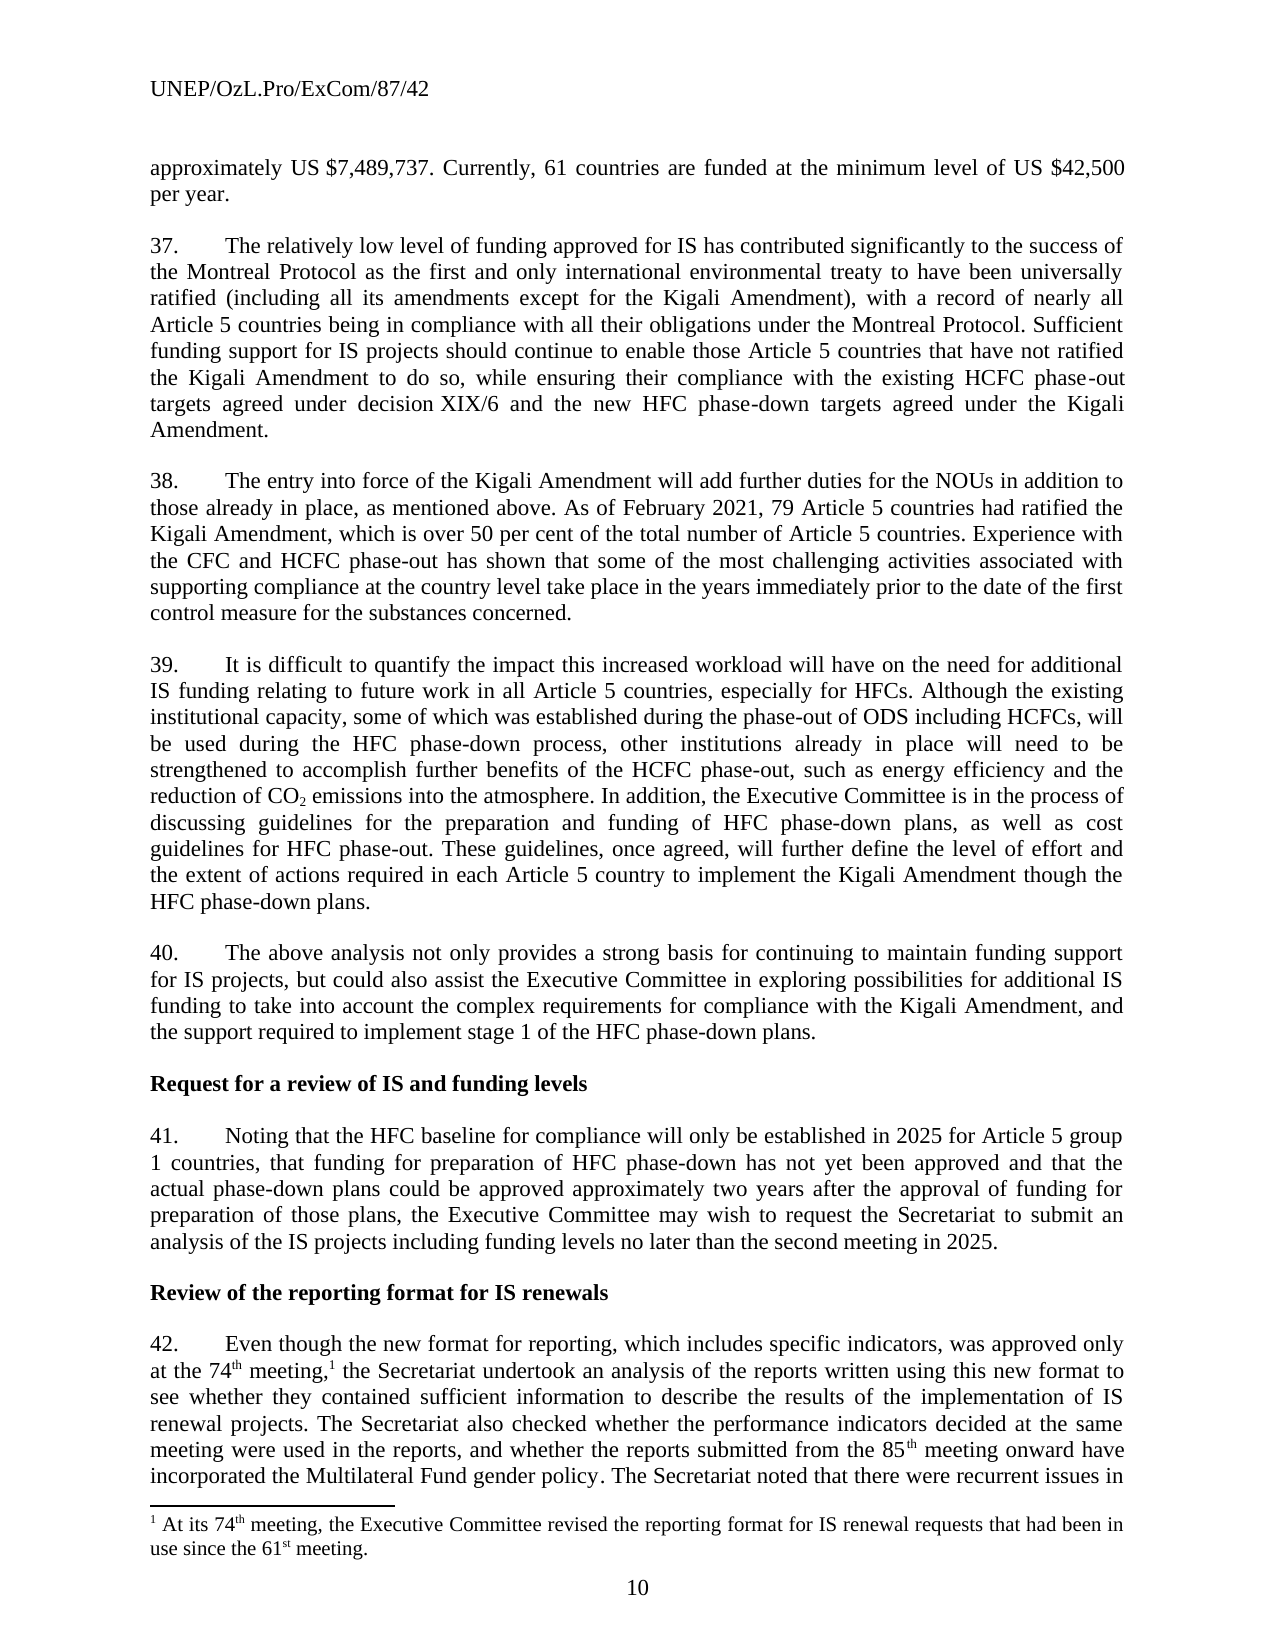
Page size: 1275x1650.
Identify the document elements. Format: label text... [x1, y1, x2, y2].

text Review of the reporting format for IS renewals [150, 1279, 1125, 1306]
subtitle The relatively low level of funding approved for IS has contributed significantly to the success of the Montreal Protocol as the first and only international environmental treaty to have been universally ratified (including all its amendments except for the Kigali Amendment), with a record of nearly all Article 5 countries being in compliance with all their obligations under the Montreal Protocol. Sufficient funding support for IS projects should continue to enable those Article 5 countries that have not ratified the Kigali Amendment to do so, while ensuring their compliance with the existing HCFC phase-out targets agreed under decision XIX/6 and the new HFC phase-down targets agreed under the Kigali Amendment. [150, 232, 1125, 443]
subtitle The above analysis not only provides a strong basis for continuing to maintain funding support for IS projects, but could also assist the Executive Committee in exploring possibilities for additional IS funding to take into account the complex requirements for compliance with the Kigali Amendment, and the support required to implement stage 1 of the HFC phase-down plans. [150, 939, 1125, 1045]
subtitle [150, 154, 1125, 207]
subtitle Noting that the HFC baseline for compliance will only be established in 2025 for Article 5 group 1 countries, that funding for preparation of HFC phase-down has not yet been approved and that the actual phase-down plans could be approved approximately two years after the approval of funding for preparation of those plans, the Executive Committee may wish to request the Secretariat to submit an analysis of the IS projects including funding levels no later than the second meeting in 2025. [150, 1122, 1125, 1254]
subtitle It is difficult to quantify the impact this increased workload will have on the need for additional IS funding relating to future work in all Article 5 countries, especially for HFCs. Although the existing institutional capacity, some of which was established during the phase-out of ODS including HCFCs, will be used during the HFC phase-down process, other institutions already in place will need to be strengthened to accomplish further benefits of the HCFC phase-out, such as energy efficiency and the reduction of CO2 emissions into the atmosphere. In addition, the Executive Committee is in the process of discussing guidelines for the preparation and funding of HFC phase-down plans, as well as cost guidelines for HFC phase-out. These guidelines, once agreed, will further define the level of effort and the extent of actions required in each Article 5 country to implement the Kigali Amendment though the HFC phase-down plans. [150, 651, 1125, 914]
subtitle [150, 1331, 1125, 1489]
subtitle The entry into force of the Kigali Amendment will add further duties for the NOUs in addition to those already in place, as mentioned above. As of February 2021, 79 Article 5 countries had ratified the Kigali Amendment, which is over 50 per cent of the total number of Article 5 countries. Experience with the CFC and HCFC phase-out has shown that some of the most challenging activities associated with supporting compliance at the country level take place in the years immediately prior to the date of the first control measure for the substances concerned. [150, 468, 1125, 626]
text Request for a review of IS and funding levels [150, 1070, 1125, 1096]
